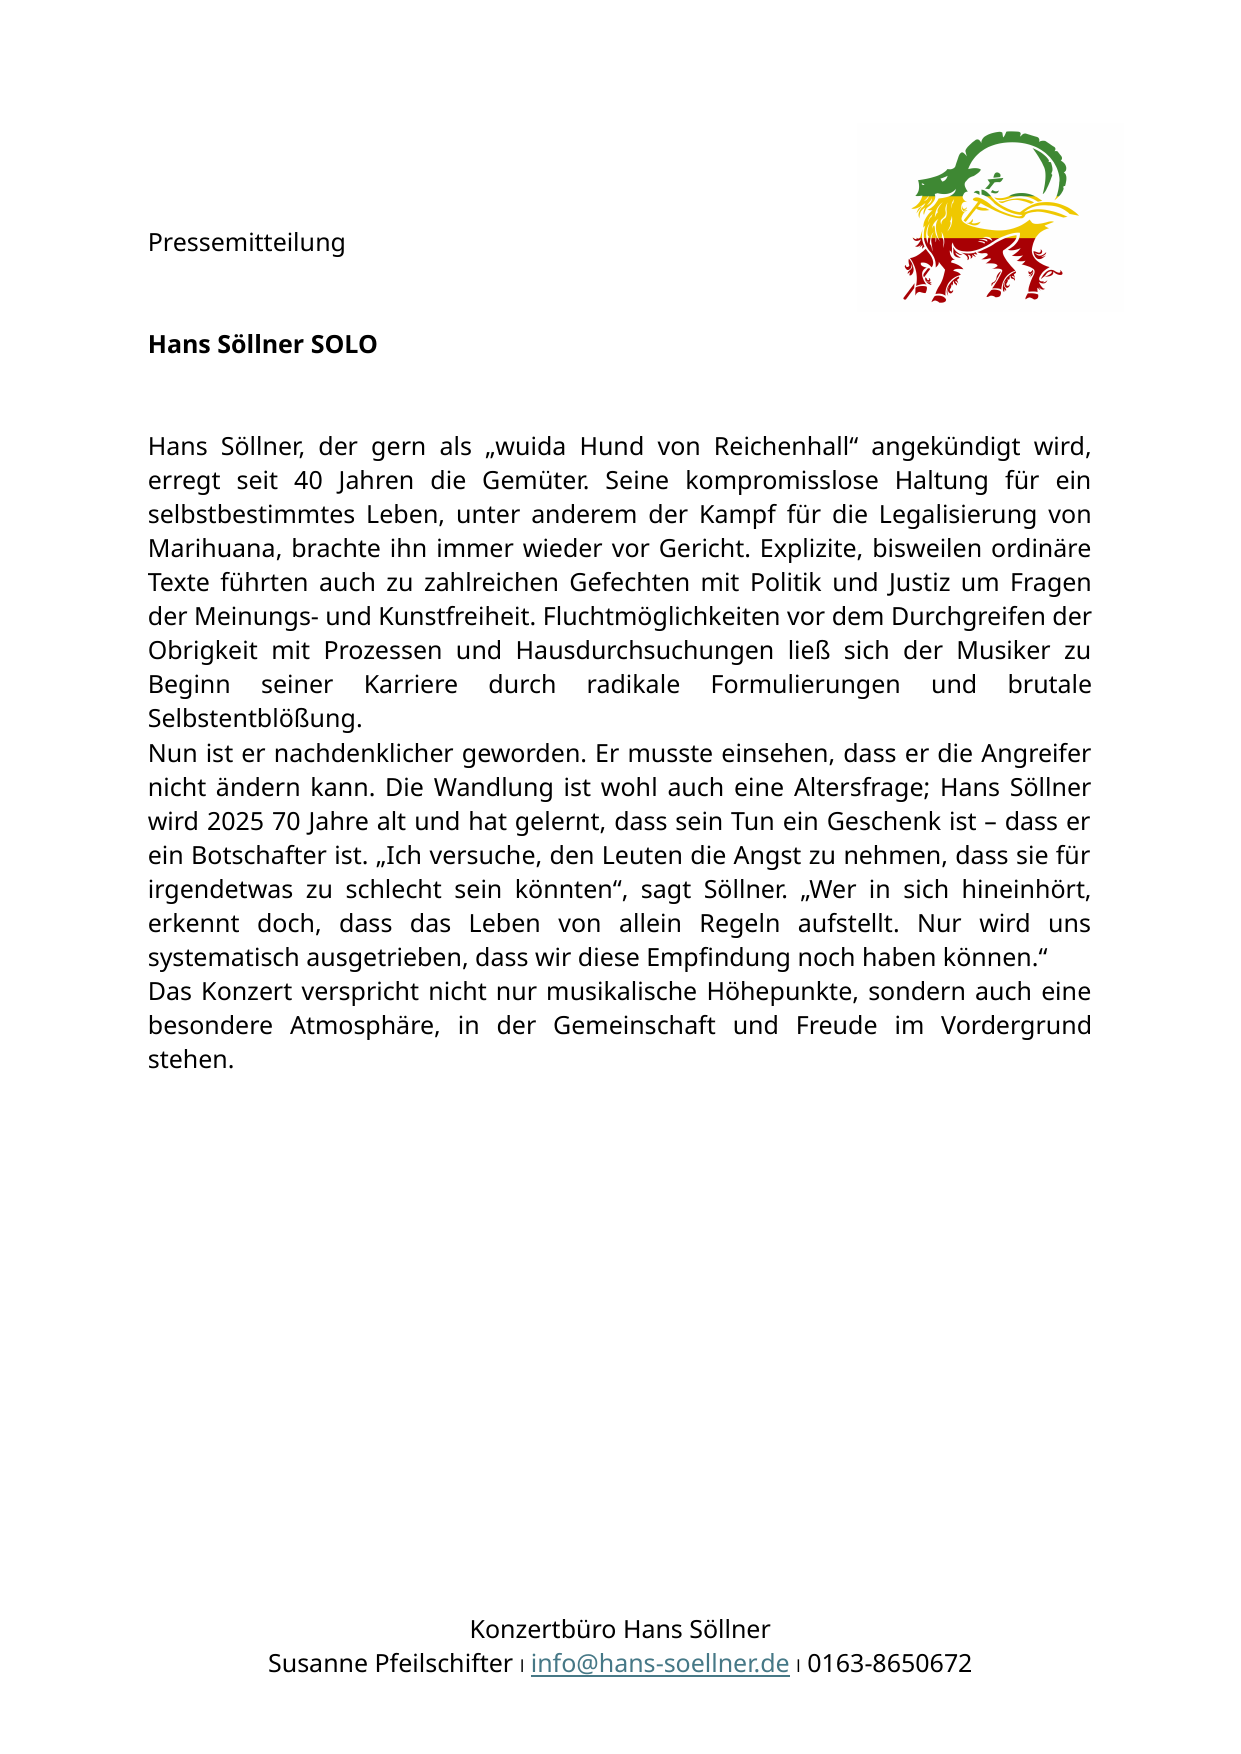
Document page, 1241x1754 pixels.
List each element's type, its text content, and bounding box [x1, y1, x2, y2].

text Pressemitteilung [148, 224, 1093, 258]
text Das Konzert verspricht nicht nur musikalische Höhepunkte, sondern auch eine besondere Atmosphäre, in der Gemeinschaft und Freude im Vordergrund stehen. [148, 974, 1093, 1076]
text Hans Söllner, der gern als „wuida Hund von Reichenhall“ angekündigt wird, erregt seit 40 Jahren die Gemüter. Seine kompromisslose Haltung für ein selbstbestimmtes Leben, unter anderem der Kampf für die Legalisierung von Marihuana, brachte ihn immer wieder vor Gericht. Explizite, bisweilen ordinäre Texte führten auch zu zahlreichen Gefechten mit Politik und Justiz um Fragen der Meinungs- und Kunstfreiheit. Fluchtmöglichkeiten vor dem Durchgreifen der Obrigkeit mit Prozessen und Hausdurchsuchungen ließ sich der Musiker zu Beginn seiner Karriere durch radikale Formulierungen und brutale Selbstentblößung. [148, 429, 1093, 735]
text Hans Söllner SOLO [148, 326, 1093, 361]
picture [857, 123, 1125, 312]
text Nun ist er nachdenklicher geworden. Er musste einsehen, dass er die Angreifer nicht ändern kann. Die Wandlung ist wohl auch eine Altersfrage; Hans Söllner wird 2025 70 Jahre alt und hat gelernt, dass sein Tun ein Geschenk ist – dass er ein Botschafter ist. „Ich versuche, den Leuten die Angst zu nehmen, dass sie für irgendetwas zu schlecht sein könnten“, sagt Söllner. „Wer in sich hineinhört, erkennt doch, dass das Leben von allein Regeln aufstellt. Nur wird uns systematisch ausgetrieben, dass wir diese Empfindung noch haben können.“ [148, 735, 1093, 974]
